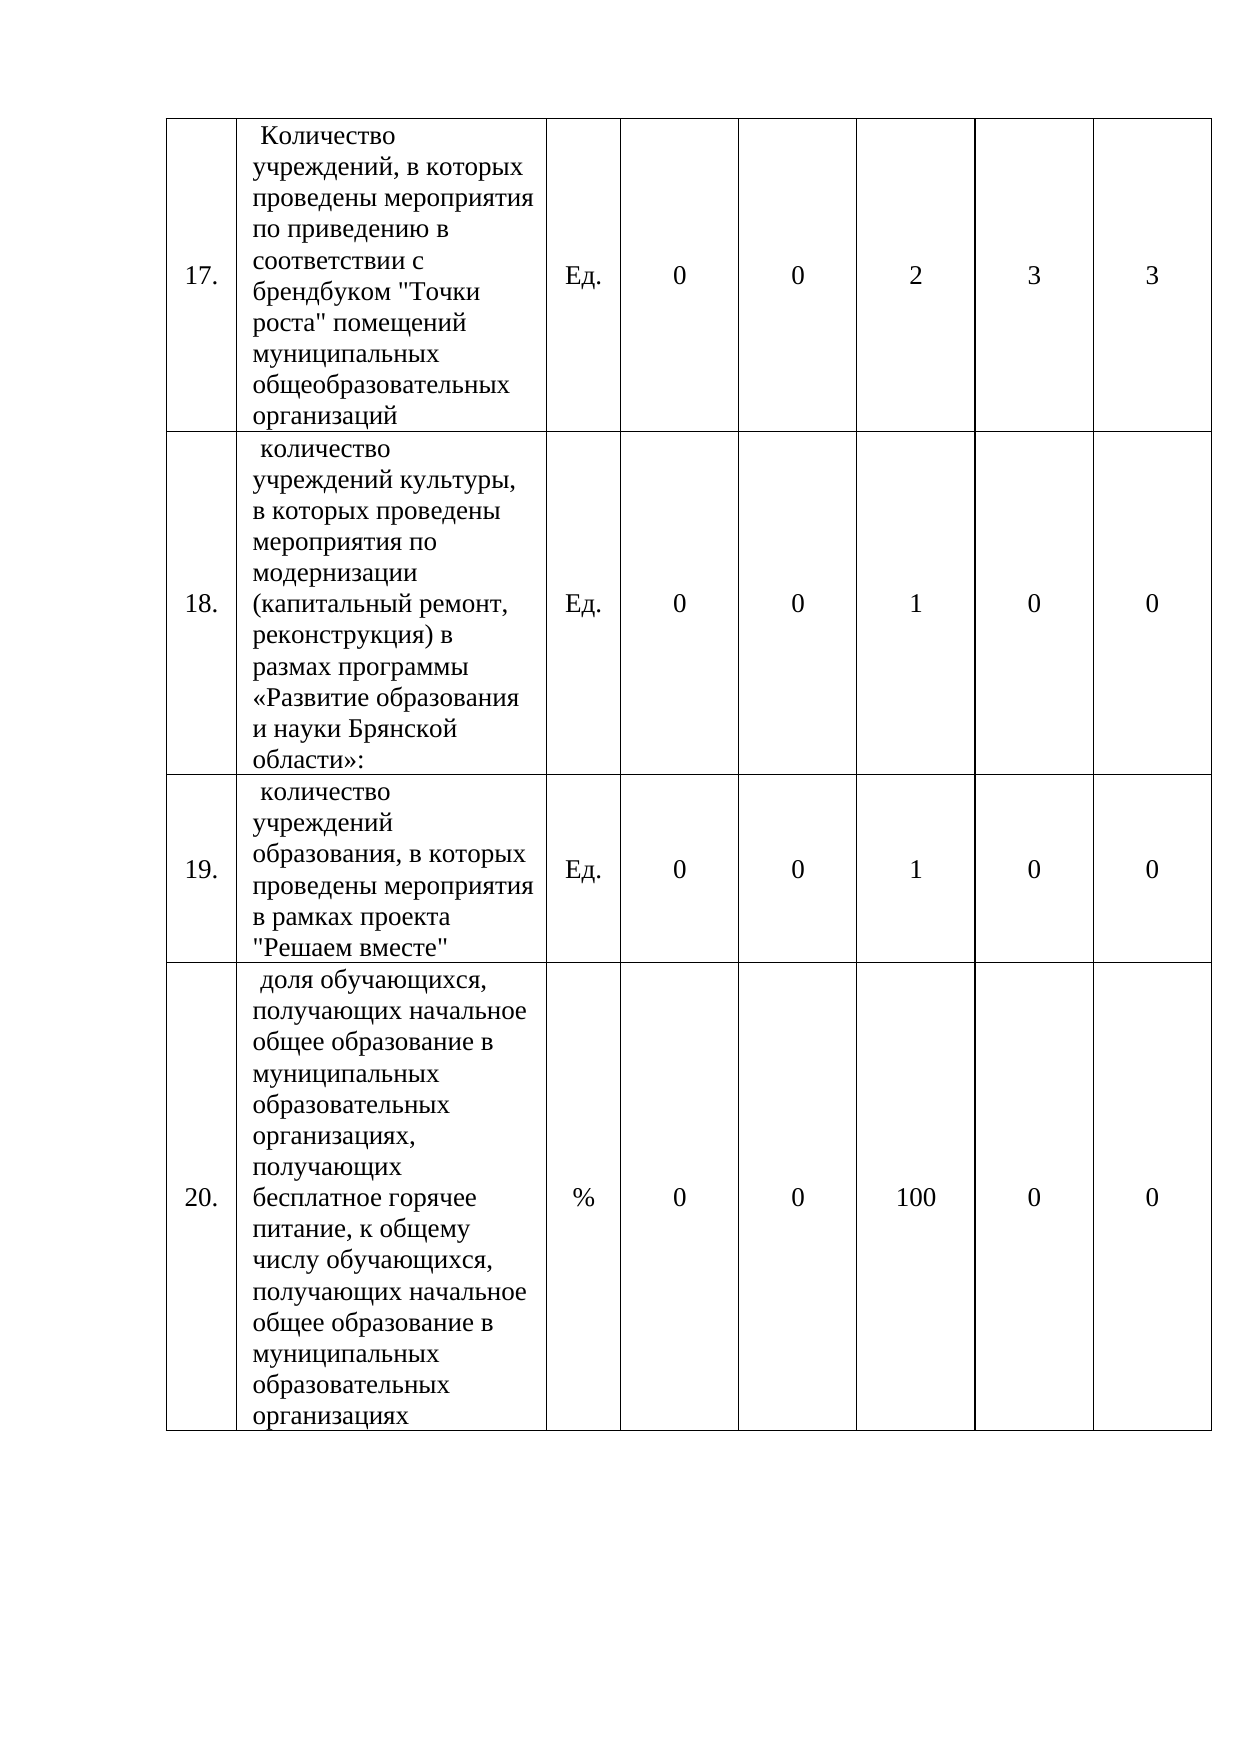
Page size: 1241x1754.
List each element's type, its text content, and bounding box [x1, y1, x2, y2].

table_cell Количество учреждений, в которых проведены мероприятия по приведению в соответствии с брендбуком "Точки роста" помещений муниципальных общеобразовательных организаций [237, 119, 546, 431]
table_cell количество учреждений образования, в которых проведены мероприятия в рамках проекта "Решаем вместе" [237, 775, 546, 962]
table_cell 0 [976, 963, 1093, 1430]
table_cell 1 [857, 775, 974, 962]
table_cell 100 [857, 963, 974, 1430]
table_cell 0 [621, 775, 738, 962]
table_cell 0 [739, 119, 856, 431]
table_cell 0 [976, 432, 1093, 774]
table_cell 0 [621, 963, 738, 1430]
table_cell 0 [739, 432, 856, 774]
table_cell 0 [739, 775, 856, 962]
table_cell % [547, 963, 620, 1430]
table_cell Ед. [547, 432, 620, 774]
table_cell Ед. [547, 119, 620, 431]
table_cell Ед. [547, 775, 620, 962]
table_cell 0 [739, 963, 856, 1430]
table_cell 0 [621, 432, 738, 774]
table_cell количество учреждений культуры, в которых проведены мероприятия по модернизации (капитальный ремонт, реконструкция) в размах программы «Развитие образования и науки Брянской области»: [237, 432, 546, 774]
table_cell 0 [1094, 432, 1211, 774]
table_cell 17. [167, 119, 236, 431]
table_cell 3 [1094, 119, 1211, 431]
table_cell 0 [621, 119, 738, 431]
table_cell 0 [976, 775, 1093, 962]
table_cell 19. [167, 775, 236, 962]
table_cell доля обучающихся, получающих начальное общее образование в муниципальных образовательных организациях, получающих бесплатное горячее питание, к общему числу обучающихся, получающих начальное общее образование в муниципальных образовательных организациях [237, 963, 546, 1430]
table_cell 18. [167, 432, 236, 774]
table_cell 1 [857, 432, 974, 774]
table_cell 2 [857, 119, 974, 431]
table_cell 3 [976, 119, 1093, 431]
table_cell 0 [1094, 963, 1211, 1430]
table_cell 0 [1094, 775, 1211, 962]
table_cell 20. [167, 963, 236, 1430]
